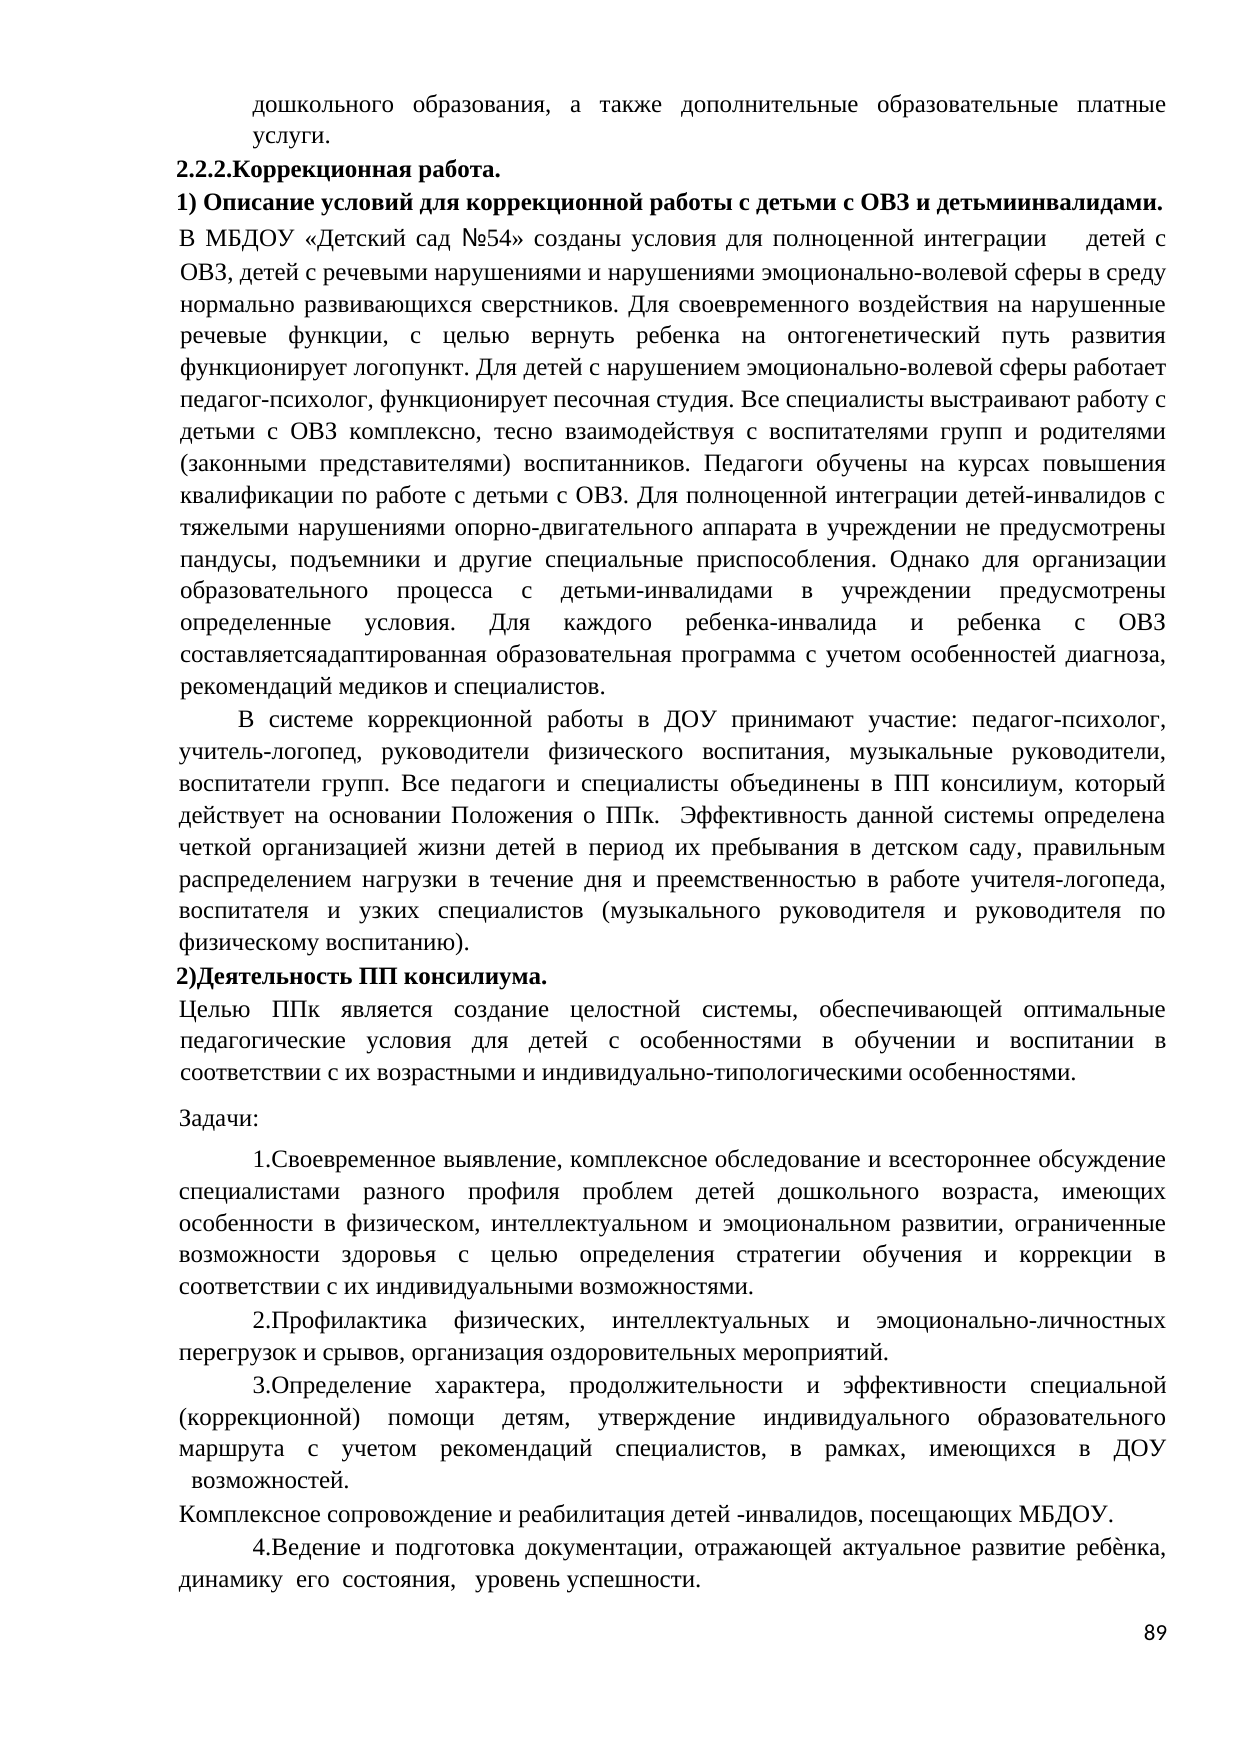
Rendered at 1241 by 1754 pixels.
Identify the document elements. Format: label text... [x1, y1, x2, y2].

text 3.Определение характера, продолжительности и эффективности специальной (коррекционной) помощи детям, утверждение индивидуального образовательного маршрута с учетом рекомендаций специалистов, в рамках, имеющихся в ДОУ _возможностей. [179, 1370, 1167, 1494]
text Целью ППк является создание целостной системы, обеспечивающей оптимальные педагогические условия для детей с особенностями в обучении и воспитании в соответствии с их возрастными и индивидуально-типологическими особенностями. [179, 994, 1167, 1086]
text В системе коррекционной работы в ДОУ принимают участие: педагог-психолог, учитель-логопед, руководители физического воспитания, музыкальные руководители, воспитатели групп. Все педагоги и специалисты объединены в ПП консилиум, который действует на основании Положения о ППк. Эффективность данной системы определена четкой организацией жизни детей в период их пребывания в детском саду, правильным распределением нагрузки в течение дня и преемственностью в работе учителя-логопеда, воспитателя и узких специалистов (музыкального руководителя и руководителя по физическому воспитанию). [179, 704, 1167, 956]
text 2)Деятельность ПП консилиума. [176, 961, 1173, 989]
text Задачи: [179, 1103, 1167, 1132]
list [215, 89, 1167, 149]
text В МБДОУ «Детский сад №54» созданы условия для полноценной интеграции детей с ОВЗ, детей с речевыми нарушениями и нарушениями эмоционально-волевой сферы в среду нормально развивающихся сверстников. Для своевременного воздействия на нарушенные речевые функции, с целью вернуть ребенка на онтогенетический путь развития функционирует логопункт. Для детей с нарушением эмоционально-волевой сферы работает педагог-психолог, функционирует песочная студия. Все специалисты выстраивают работу с детьми с ОВЗ комплексно, тесно взаимодействуя с воспитателями групп и родителями (законными представителями) воспитанников. Педагоги обучены на курсах повышения квалификации по работе с детьми с ОВЗ. Для полноценной интеграции детей-инвалидов с тяжелыми нарушениями опорно-двигательного аппарата в учреждении не предусмотрены пандусы, подъемники и другие специальные приспособления. Однако для организации образовательного процесса с детьми-инвалидами в учреждении предусмотрены определенные условия. Для каждого ребенка-инвалида и ребенка с ОВЗ составляетсяадаптированная образовательная программа с учетом особенностей диагноза, рекомендаций медиков и специалистов. [179, 219, 1167, 700]
text Комплексное сопровождение и реабилитация детей -инвалидов, посещающих МБДОУ. [179, 1499, 1167, 1527]
text 1.Своевременное выявление, комплексное обследование и всестороннее обсуждение специалистами разного профиля проблем детей дошкольного возраста, имеющих особенности в физическом, интеллектуальном и эмоциональном развитии, ограниченные возможности здоровья с целью определения стратегии обучения и коррекции в соответствии с их индивидуальными возможностями. [179, 1144, 1167, 1300]
text 2.Профилактика физических, интеллектуальных и эмоционально-личностных перегрузок и срывов, организация оздоровительных мероприятий. [179, 1305, 1167, 1365]
text 2.2.2.Коррекционная работа. [176, 154, 1173, 182]
text 1) Описание условий для коррекционной работы с детьми с ОВЗ и детьмиинвалидами. [176, 187, 1173, 215]
text 4.Ведение и подготовка документации, отражающей актуальное развитие ребѐнка, динамику_его_состояния, _уровень успешности. [179, 1532, 1167, 1592]
